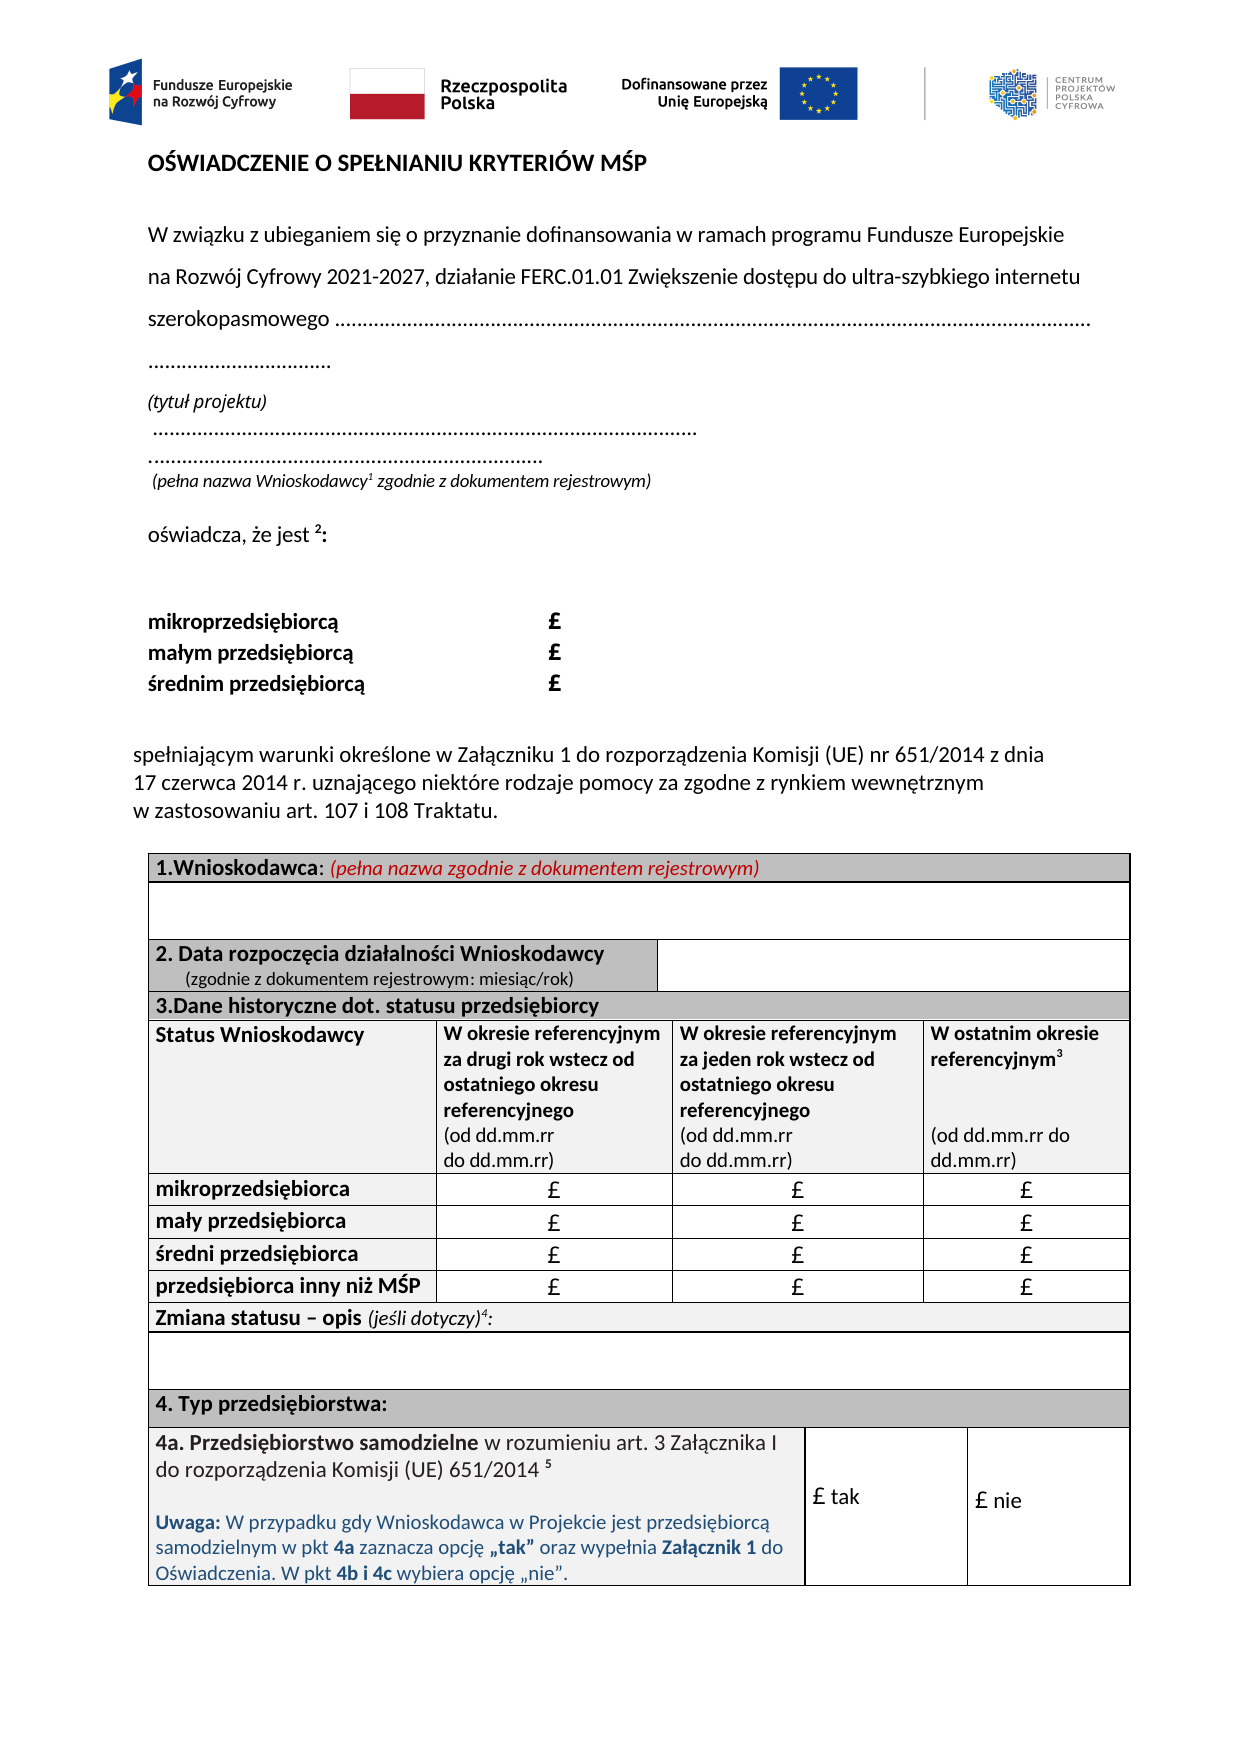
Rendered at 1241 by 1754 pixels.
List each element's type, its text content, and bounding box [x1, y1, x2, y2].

picture [87, 36, 1148, 147]
table_cell £ [437, 1271, 672, 1302]
table_cell £ [673, 1206, 923, 1238]
table_cell 4. Typ przedsiębiorstwa: [149, 1390, 1129, 1427]
table_cell [149, 1333, 1129, 1388]
table_cell [149, 883, 1129, 938]
text (tytuł projektu) [148, 388, 1093, 413]
table_cell £ [673, 1239, 923, 1270]
table_cell £ tak [806, 1428, 967, 1585]
table_cell Zmiana statusu – opis (jeśli dotyczy): [149, 1303, 1129, 1331]
table_cell £ [673, 1271, 923, 1302]
text oświadcza, że jest : [148, 521, 1093, 548]
text W związku z ubieganiem się o przyznanie dofinansowania w ramach programu Fundusze Europejskie na Rozwój Cyfrowy 2021-2027, działanie FERC.01.01 Zwiększenie dostępu do ultra-szybkiego internetu szerokopasmowego ......................................................................................................................................................................... [148, 220, 1093, 374]
table_cell 2. Data rozpoczęcia działalności Wnioskodawcy (zgodnie z dokumentem rejestrowym: miesiąc/rok) [149, 940, 657, 991]
text mikroprzedsiębiorcą £ [148, 604, 1093, 636]
table_cell £ [437, 1239, 672, 1270]
text spełniającym warunki określone w Załączniku 1 do rozporządzenia Komisji (UE) nr 651/2014 z dnia 17 czerwca 2014 r. uznającego niektóre rodzaje pomocy za zgodne z rynkiem wewnętrznym w zastosowaniu art. 107 i 108 Traktatu. [133, 740, 1122, 824]
table_cell £ nie [968, 1428, 1129, 1585]
table_cell £ [437, 1174, 672, 1205]
table_cell £ [924, 1206, 1129, 1238]
subtitle OŚWIADCZENIE O SPEŁNIANIU KRYTERIÓW MŚP [148, 148, 1093, 178]
table_cell £ [437, 1206, 672, 1238]
table_cell W okresie referencyjnym za jeden rok wstecz od ostatniego okresu referencyjnego (od dd.mm.rr do dd.mm.rr) [673, 1021, 923, 1173]
table_cell W okresie referencyjnym za drugi rok wstecz od ostatniego okresu referencyjnego (od dd.mm.rr do dd.mm.rr) [437, 1021, 672, 1173]
table_cell przedsiębiorca inny niż MŚP [149, 1271, 436, 1302]
table_cell £ [924, 1239, 1129, 1270]
table_cell £ [924, 1271, 1129, 1302]
table_cell mały przedsiębiorca [149, 1206, 436, 1238]
table_cell [658, 940, 1129, 991]
text ......................................................................................................................................................................... [148, 413, 1093, 469]
text małym przedsiębiorcą £ [148, 636, 1093, 667]
table_cell £ [924, 1174, 1129, 1205]
table_cell średni przedsiębiorca [149, 1239, 436, 1270]
text średnim przedsiębiorcą £ [148, 667, 1093, 698]
table_header 1.Wnioskodawca: (pełna nazwa zgodnie z dokumentem rejestrowym) [149, 854, 1129, 881]
table_cell 3.Dane historyczne dot. statusu przedsiębiorcy [149, 992, 1129, 1019]
table_cell 4a. Przedsiębiorstwo samodzielne w rozumieniu art. 3 Załącznika I do rozporządzenia Komisji (UE) 651/2014 Uwaga: W przypadku gdy Wnioskodawca w Projekcie jest przedsiębiorcą samodzielnym w pkt 4a zaznacza opcję „tak” oraz wypełnia Załącznik 1 do Oświadczenia. W pkt 4b i 4c wybiera opcję „nie”. [149, 1428, 804, 1585]
table_cell mikroprzedsiębiorca [149, 1174, 436, 1205]
table_cell W ostatnim okresie referencyjnym (od dd.mm.rr do dd.mm.rr) [924, 1021, 1129, 1173]
table_cell Status Wnioskodawcy [149, 1021, 436, 1173]
table_cell £ [673, 1174, 923, 1205]
text (pełna nazwa Wnioskodawcy zgodnie z dokumentem rejestrowym) [148, 469, 1093, 492]
